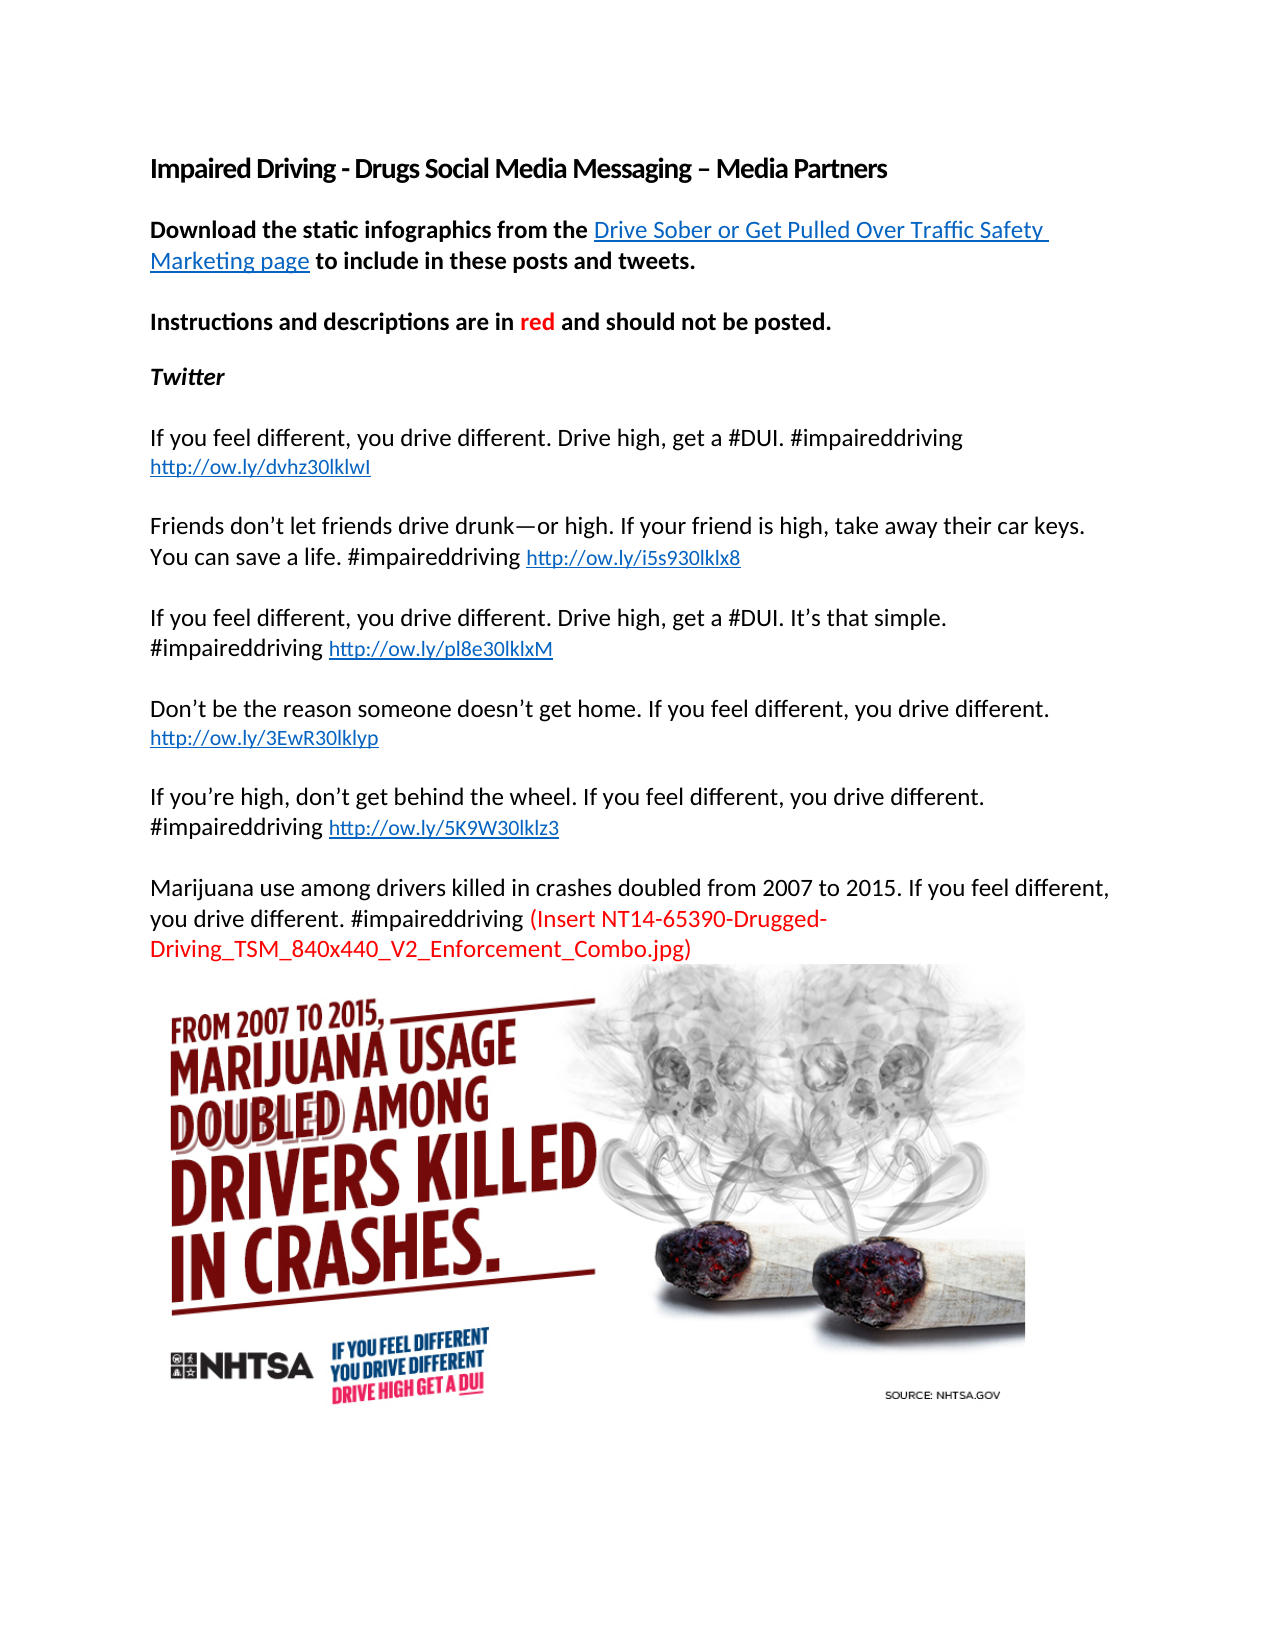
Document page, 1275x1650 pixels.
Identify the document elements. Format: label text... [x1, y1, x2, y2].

text Download the static infographics from the Drive Sober or Get Pulled Over Traffic Safety Marketing page to include in these posts and tweets. [150, 214, 1125, 275]
text If you feel different, you drive different. Drive high, get a #DUI. It’s that simple. #impaireddriving http://ow.ly/pl8e30lklxM [150, 602, 1125, 663]
text Friends don’t let friends drive drunk—or high. If your friend is high, take away their car keys. You can save a life. #impaireddriving http://ow.ly/i5s930lklx8 [150, 510, 1125, 571]
text If you’re high, don’t get behind the wheel. If you feel different, you drive different. #impaireddriving http://ow.ly/5K9W30lklz3 [150, 781, 1125, 842]
title Impaired Driving - Drugs Social Media Messaging – Media Partners [150, 150, 1125, 186]
text If you feel different, you drive different. Drive high, get a #DUI. #impaireddriving http://ow.ly/dvhz30lklwI [150, 422, 1125, 480]
text Instructions and descriptions are in red and should not be posted. [150, 306, 1125, 336]
picture [150, 964, 1025, 1423]
text Don’t be the reason someone doesn’t get home. If you feel different, you drive different. http://ow.ly/3EwR30lklyp [150, 693, 1125, 751]
subtitle Twitter [150, 361, 1125, 392]
text Marijuana use among drivers killed in crashes doubled from 2007 to 2015. If you feel different, you drive different. #impaireddriving (Insert NT14-65390-Drugged-Driving_TSM_840x440_V2_Enforcement_Combo.jpg) [150, 873, 1125, 964]
